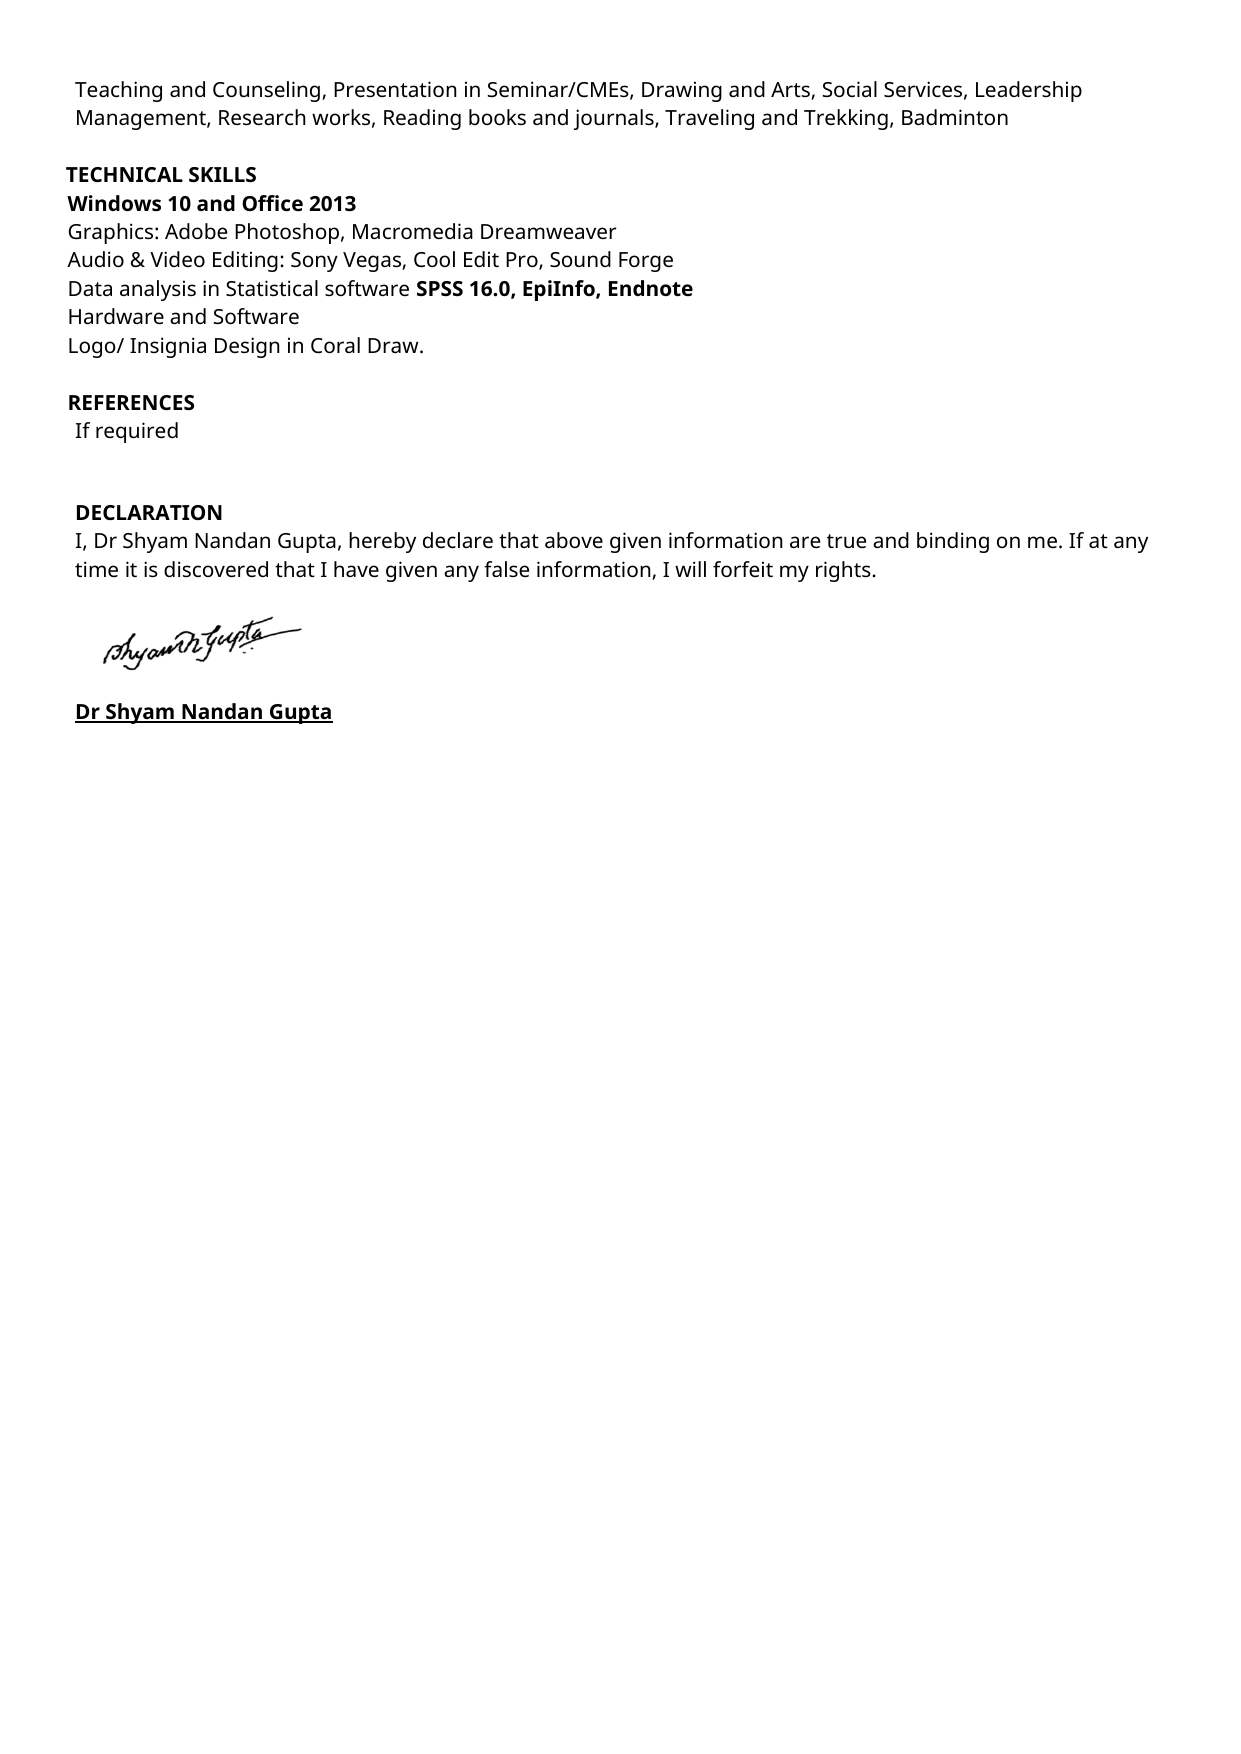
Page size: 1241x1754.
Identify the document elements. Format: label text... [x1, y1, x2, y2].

list Teaching and Counseling, Presentation in Seminar/CMEs, Drawing and Arts, Social Services, Leadership Management, Research works, Reading books and journals, Traveling and Trekking, Badminton [75, 75, 1165, 132]
text If required [75, 416, 1165, 445]
text TECHNICAL SKILLS [66, 160, 1165, 189]
text Data analysis in Statistical software SPSS 16.0, EpiInfo, Endnote [67, 274, 1165, 302]
text I, Dr Shyam Nandan Gupta, hereby declare that above given information are true and binding on me. If at any time it is discovered that I have given any false information, I will forfeit my rights. [75, 527, 1165, 583]
picture [96, 616, 303, 671]
text Audio & Video Editing: Sony Vegas, Cool Edit Pro, Sound Forge [67, 246, 1165, 274]
text REFERENCES [67, 388, 1165, 416]
text Windows 10 and Office 2013 [67, 189, 1165, 217]
text Graphics: Adobe Photoshop, Macromedia Dreamweaver [67, 217, 1165, 246]
text Dr Shyam Nandan Gupta [75, 697, 1165, 726]
text DECLARATION [75, 498, 1165, 527]
text Hardware and Software [67, 302, 1165, 331]
text Logo/ Insignia Design in Coral Draw. [67, 331, 1165, 359]
